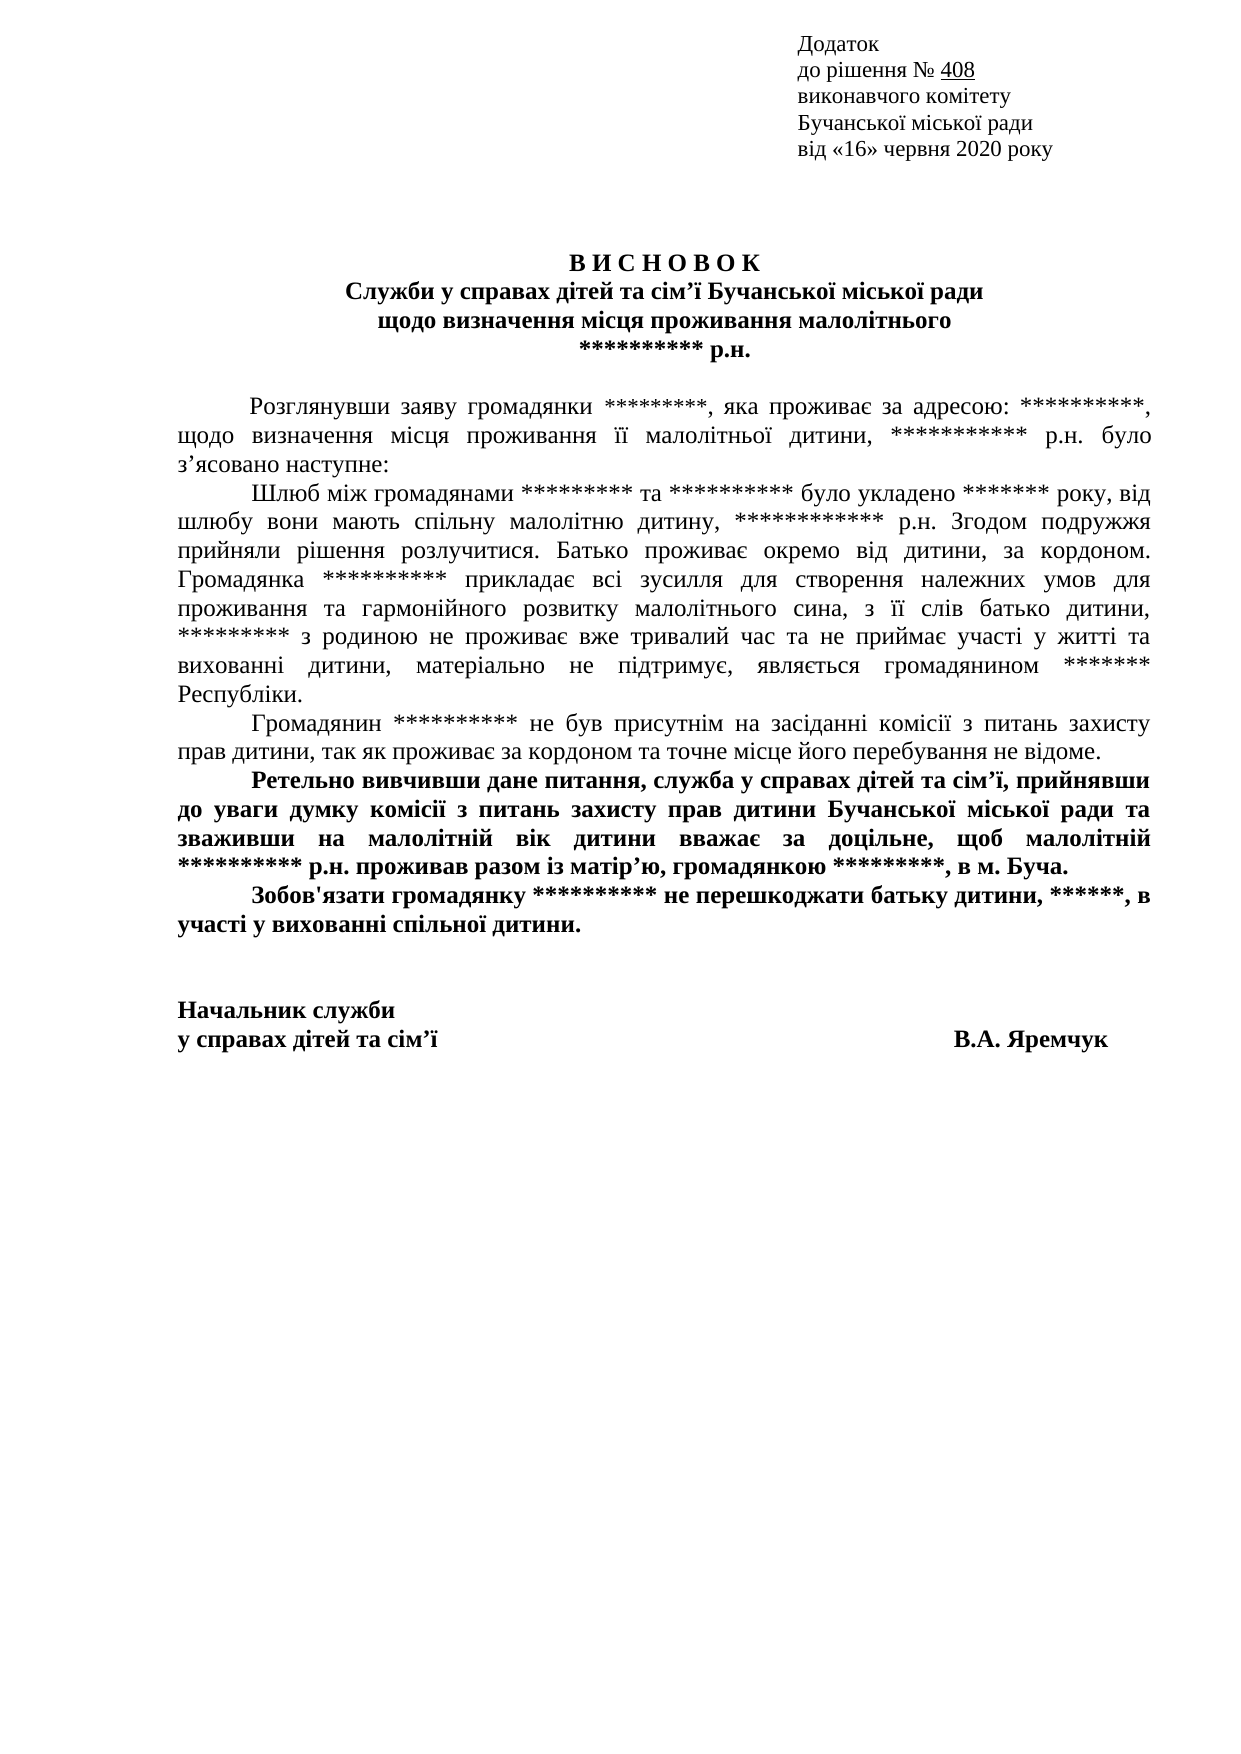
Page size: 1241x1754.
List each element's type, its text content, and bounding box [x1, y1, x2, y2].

text у справах дітей та сім’ї В.А. Яремчук [177, 1024, 1152, 1053]
text Зобов'язати громадянку ********** не перешкоджати батьку дитини, ******, в участі у вихованні спільної дитини. [177, 880, 1152, 938]
text Розглянувши заяву громадянки *********, яка проживає за адресою: **********, щодо визначення місця проживання її малолітньої дитини, *********** р.н. було з’ясовано наступне: [177, 391, 1152, 478]
text щодо визначення місця проживання малолітнього [177, 305, 1152, 334]
text виконавчого комітету [797, 82, 1152, 109]
text Громадянин ********** не був присутнім на засіданні комісії з питань захисту прав дитини, так як проживає за кордоном та точне місце його перебування не відоме. [177, 708, 1152, 765]
text Бучанської міської ради [797, 109, 1152, 135]
text ********** р.н. [177, 334, 1152, 363]
text до рішення № 408 [797, 56, 1152, 82]
text Ретельно вивчивши дане питання, служба у справах дітей та сім’ї, прийнявши до уваги думку комісії з питань захисту прав дитини Бучанської міської ради та зваживши на малолітній вік дитини вважає за доцільне, щоб малолітній ********** р.н. проживав разом із матір’ю, громадянкою *********, в м. Буча. [177, 765, 1152, 880]
text Начальник служби [177, 995, 1152, 1024]
text від «16» червня 2020 року [797, 135, 1152, 161]
text Додаток [797, 29, 1152, 56]
text В И С Н О В О К [177, 248, 1152, 276]
text Шлюб між громадянами ********* та ********** було укладено ******* року, від шлюбу вони мають спільну малолітню дитину, ************ р.н. Згодом подружжя прийняли рішення розлучитися. Батько проживає окремо від дитини, за кордоном. Громадянка ********** прикладає всі зусилля для створення належних умов для проживання та гармонійного розвитку малолітнього сина, з її слів батько дитини, ********* з родиною не проживає вже тривалий час та не приймає участі у житті та вихованні дитини, матеріально не підтримує, являється громадянином ******* Республіки. [177, 478, 1152, 708]
text Служби у справах дітей та сім’ї Бучанської міської ради [177, 276, 1152, 305]
